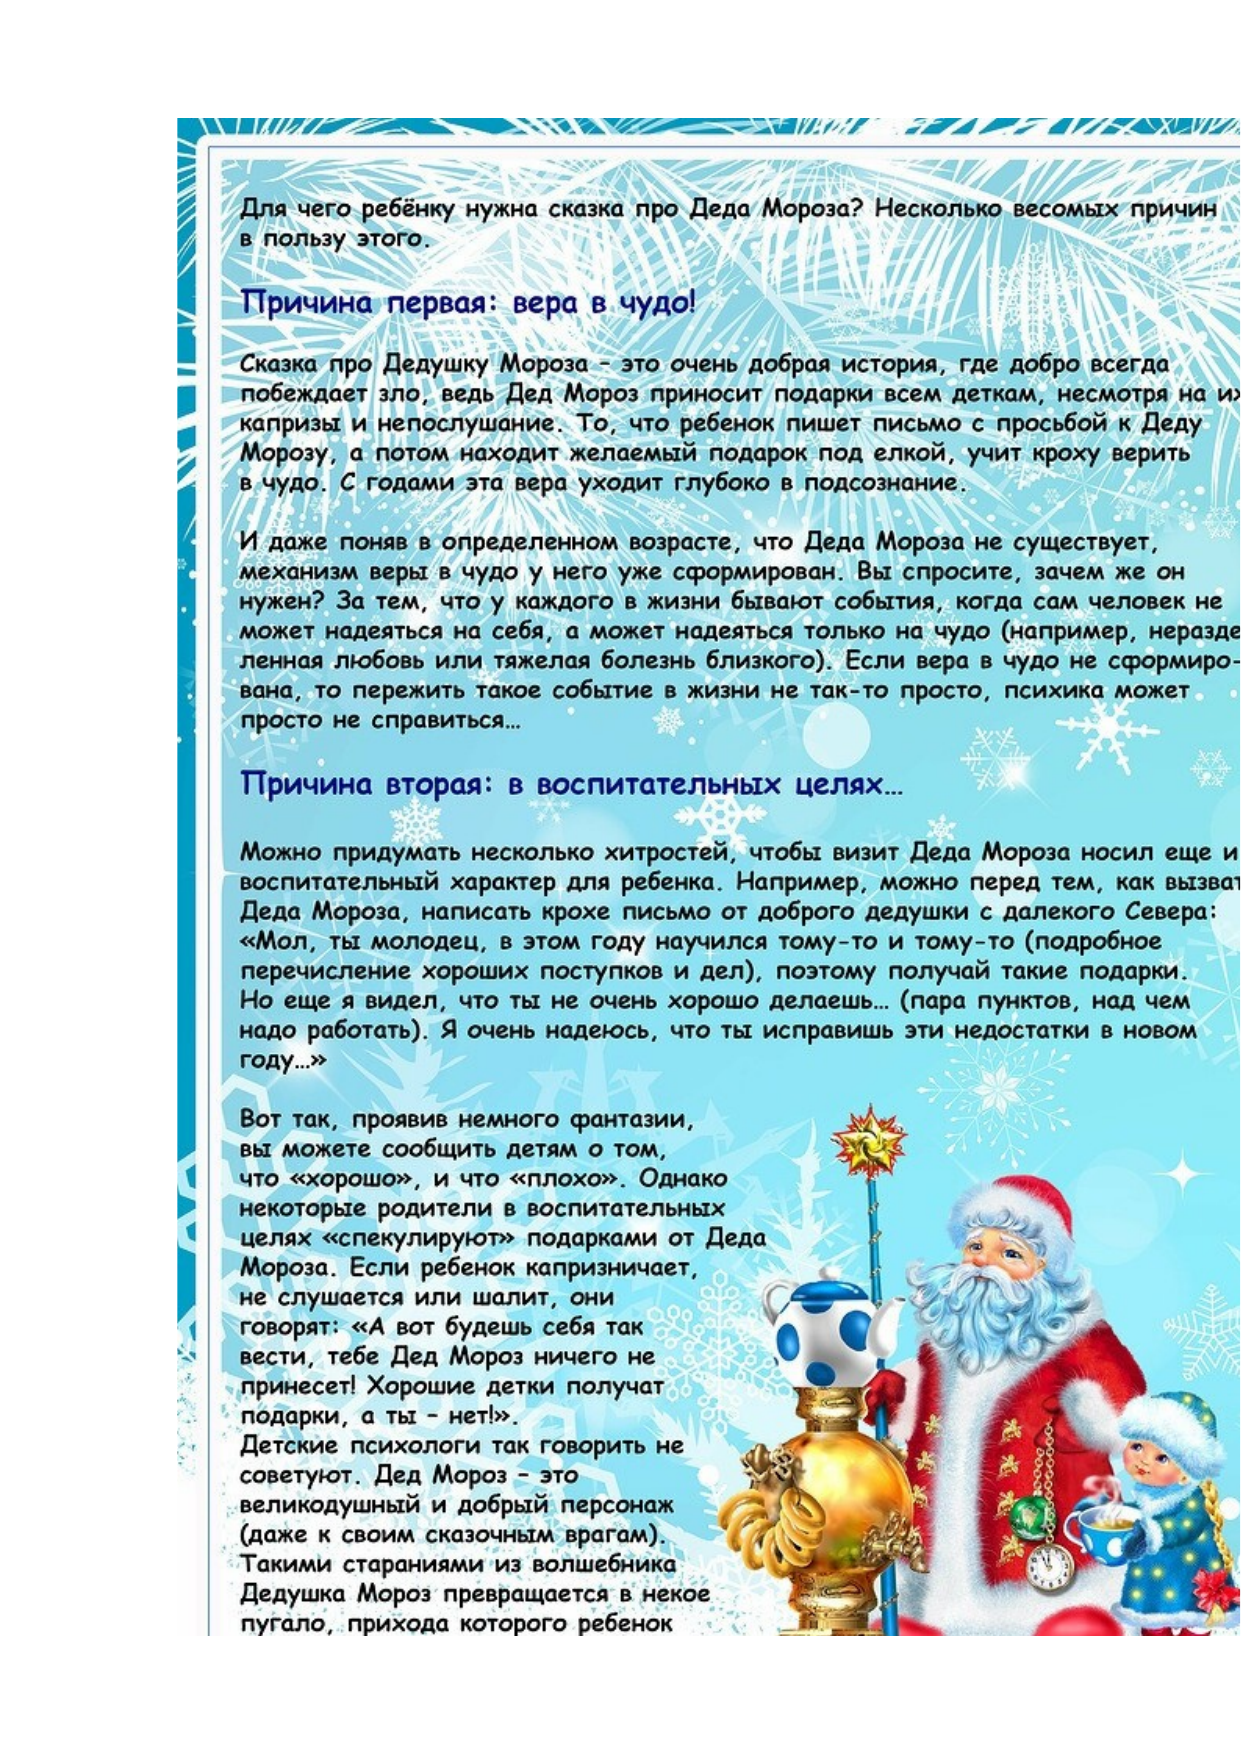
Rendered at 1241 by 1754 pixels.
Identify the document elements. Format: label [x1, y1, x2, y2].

picture [177, 735, 183, 743]
picture [177, 118, 1241, 1636]
picture [181, 284, 189, 295]
picture [180, 605, 190, 615]
picture [177, 555, 187, 570]
